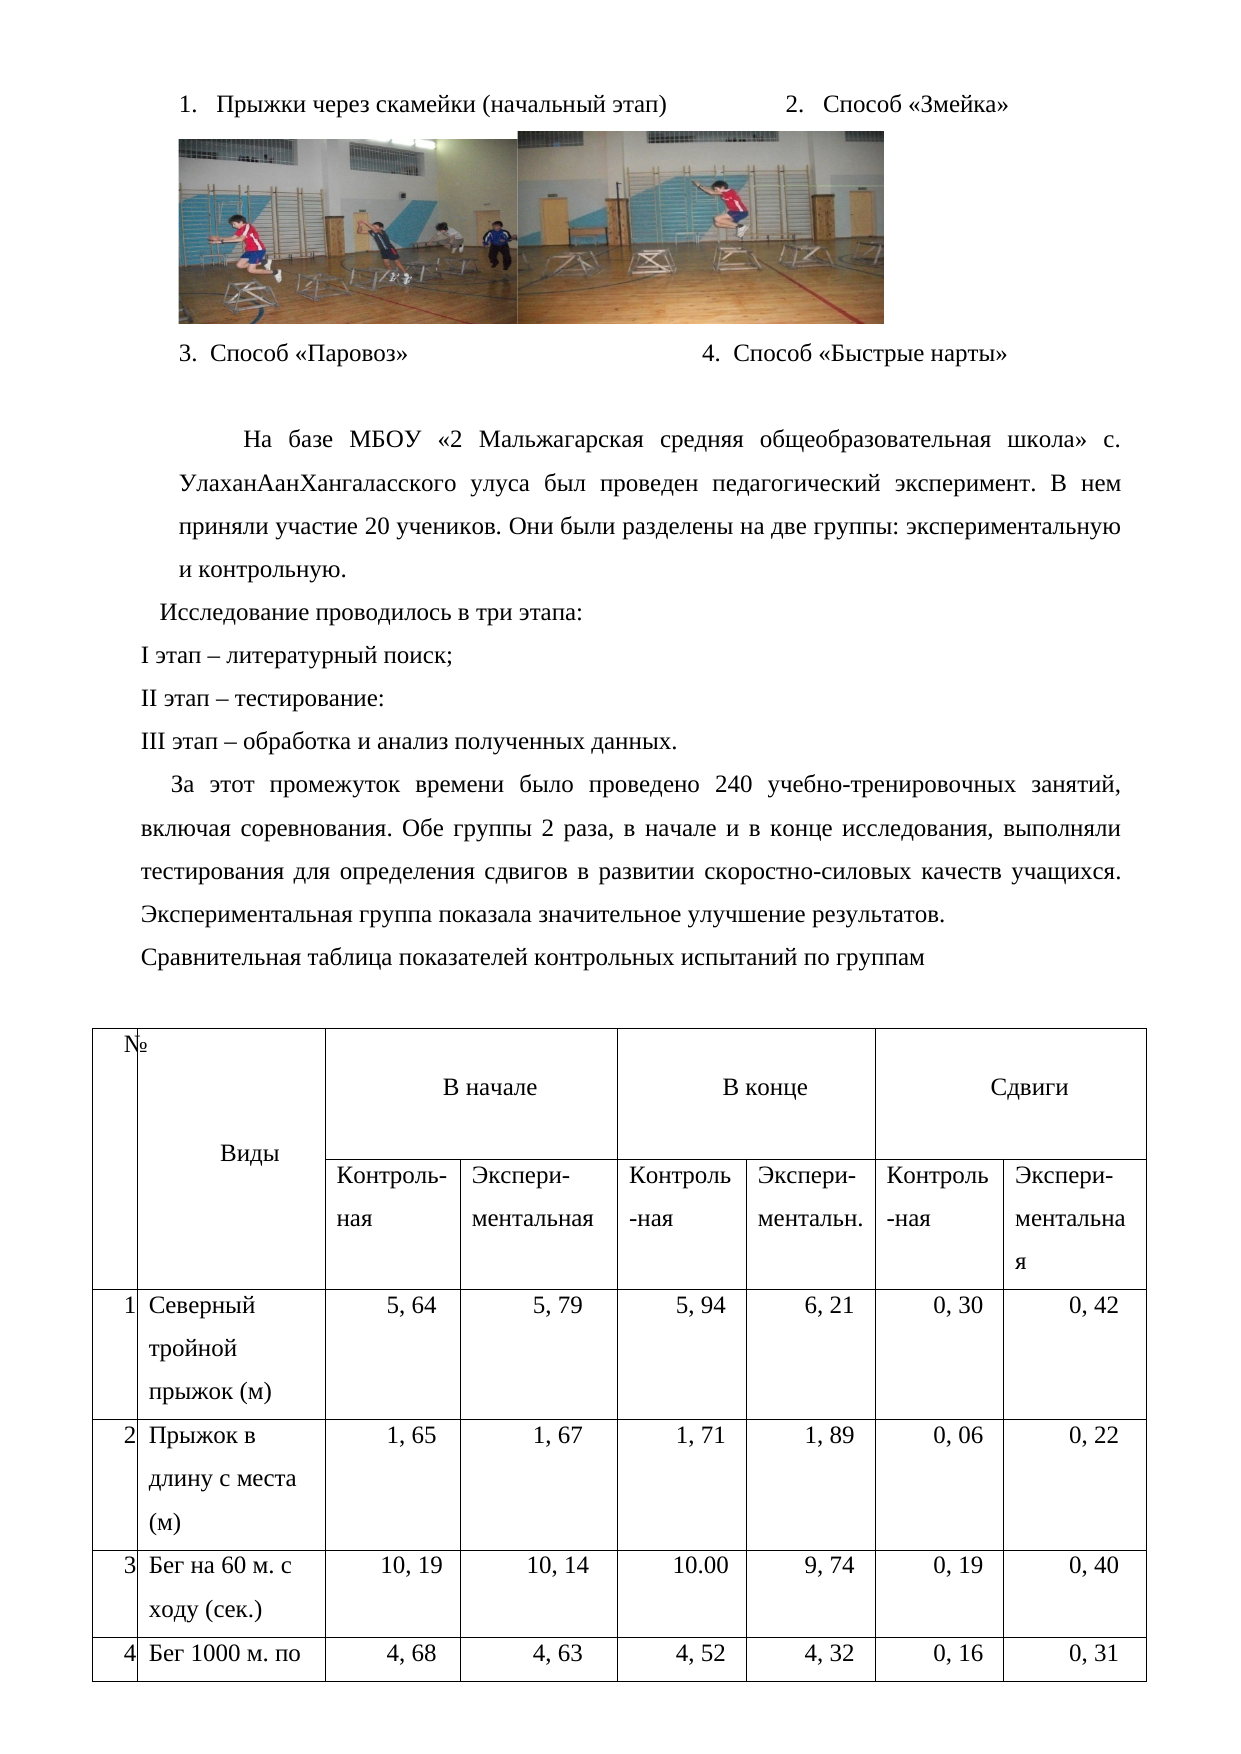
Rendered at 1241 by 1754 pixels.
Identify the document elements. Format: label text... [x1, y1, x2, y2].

table_cell 1 [93, 1290, 137, 1419]
table_cell 10, 19 [326, 1551, 460, 1637]
table_cell 5, 79 [461, 1290, 617, 1419]
table_cell 0, 16 [876, 1638, 1003, 1681]
table_header Сдвиги [876, 1029, 1146, 1159]
table_cell 0, 22 [1004, 1420, 1146, 1549]
table_cell 2 [93, 1420, 137, 1549]
picture [178, 131, 884, 324]
table_cell 4 [93, 1638, 137, 1681]
text III этап – обработка и анализ полученных данных. [141, 726, 1122, 755]
table_cell Контроль-ная [876, 1160, 1003, 1289]
list Прыжки через скамейки (начальный этап) 2. Способ «Змейка» [178, 89, 1122, 117]
table_cell Контроль-ная [618, 1160, 746, 1289]
table_cell Экспери-ментальная [461, 1160, 617, 1289]
table_header В начале [326, 1029, 617, 1159]
text Сравнительная таблица показателей контрольных испытаний по группам [141, 942, 1122, 971]
table_cell Прыжок в длину с места (м) [138, 1420, 325, 1549]
table_cell 0, 31 [1004, 1638, 1146, 1681]
text За этот промежуток времени было проведено 240 учебно-тренировочных занятий, включая соревнования. Обе группы 2 раза, в начале и в конце исследования, выполняли тестирования для определения сдвигов в развитии скоростно-силовых качеств учащихся. Экспериментальная группа показала значительное улучшение результатов. [141, 769, 1122, 928]
text I этап – литературный поиск; [141, 640, 1122, 669]
table_cell 1, 65 [326, 1420, 460, 1549]
table_cell 4, 52 [618, 1638, 746, 1681]
table_cell Северный тройной прыжок (м) [138, 1290, 325, 1419]
table_cell Экспери-ментальная [1004, 1160, 1146, 1289]
table_cell 0, 30 [876, 1290, 1003, 1419]
table_cell 4, 68 [326, 1638, 460, 1681]
table_cell 5, 94 [618, 1290, 746, 1419]
text Исследование проводилось в три этапа: [141, 597, 1122, 626]
table_cell 0, 06 [876, 1420, 1003, 1549]
table_cell 10, 14 [461, 1551, 617, 1637]
text 3. Способ «Паровоз» 4. Способ «Быстрые нарты» [178, 338, 1122, 367]
table_cell 6, 21 [747, 1290, 875, 1419]
table_header Виды [138, 1029, 325, 1289]
table_cell 1, 71 [618, 1420, 746, 1549]
text II этап – тестирование: [141, 683, 1122, 712]
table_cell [138, 1638, 325, 1681]
table_cell 0, 40 [1004, 1551, 1146, 1637]
table_cell 9, 74 [747, 1551, 875, 1637]
table_cell 1, 67 [461, 1420, 617, 1549]
table_cell Экспери-ментальн. [747, 1160, 875, 1289]
table_cell 4, 63 [461, 1638, 617, 1681]
table_cell 1, 89 [747, 1420, 875, 1549]
table_header № [93, 1029, 137, 1289]
table_cell 10.00 [618, 1551, 746, 1637]
table_cell 4, 32 [747, 1638, 875, 1681]
table_cell Бег на . с ходу (сек.) [138, 1551, 325, 1637]
text На базе МБОУ «2 Мальжагарская средняя общеобразовательная школа» с. УлаханАанХангаласского улуса был проведен педагогический эксперимент. В нем приняли участие 20 учеников. Они были разделены на две группы: экспериментальную и контрольную. [178, 424, 1122, 583]
table_cell 0, 42 [1004, 1290, 1146, 1419]
table_cell 5, 64 [326, 1290, 460, 1419]
table_header В конце [618, 1029, 875, 1159]
table_cell 3 [93, 1551, 137, 1637]
table_cell 0, 19 [876, 1551, 1003, 1637]
table_cell Контроль-ная [326, 1160, 460, 1289]
